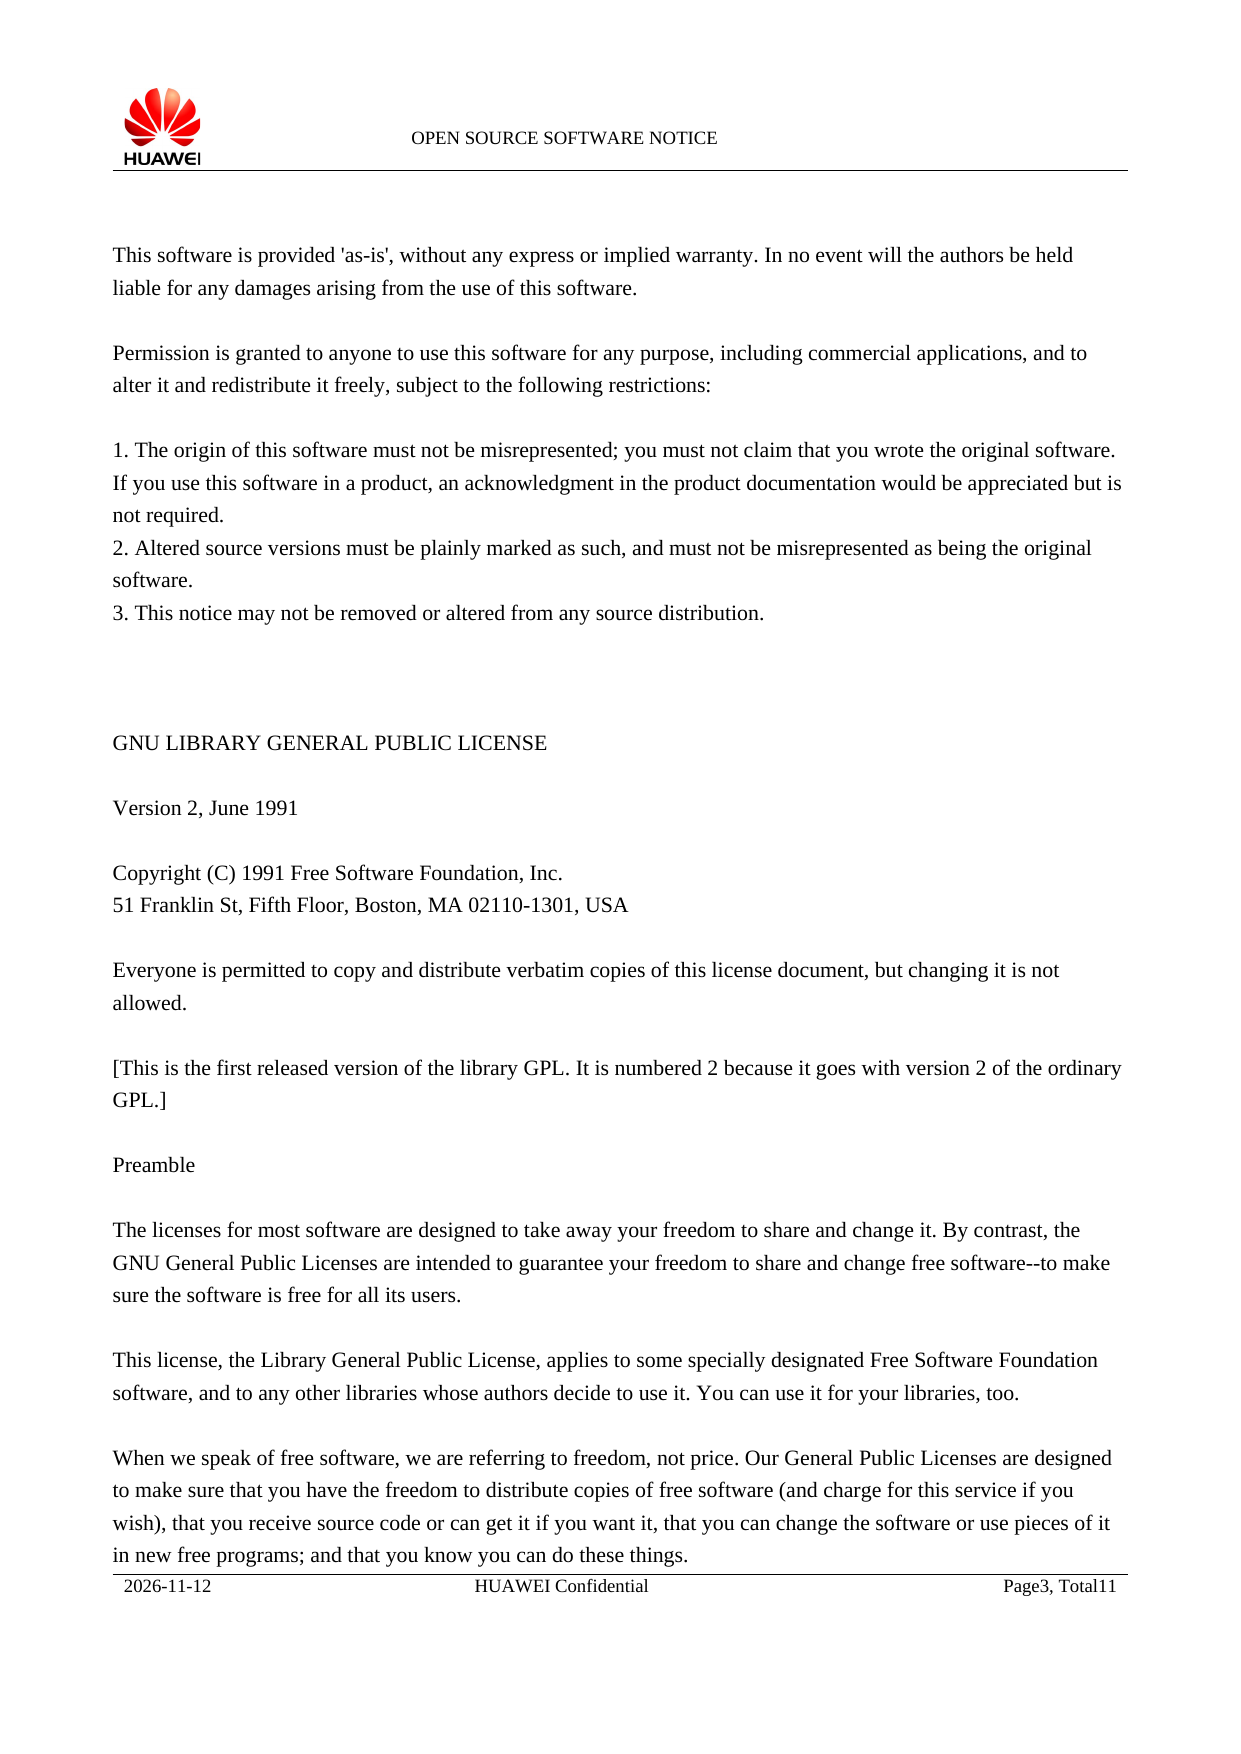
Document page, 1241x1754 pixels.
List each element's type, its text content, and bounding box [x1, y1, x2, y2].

picture [124, 88, 201, 165]
